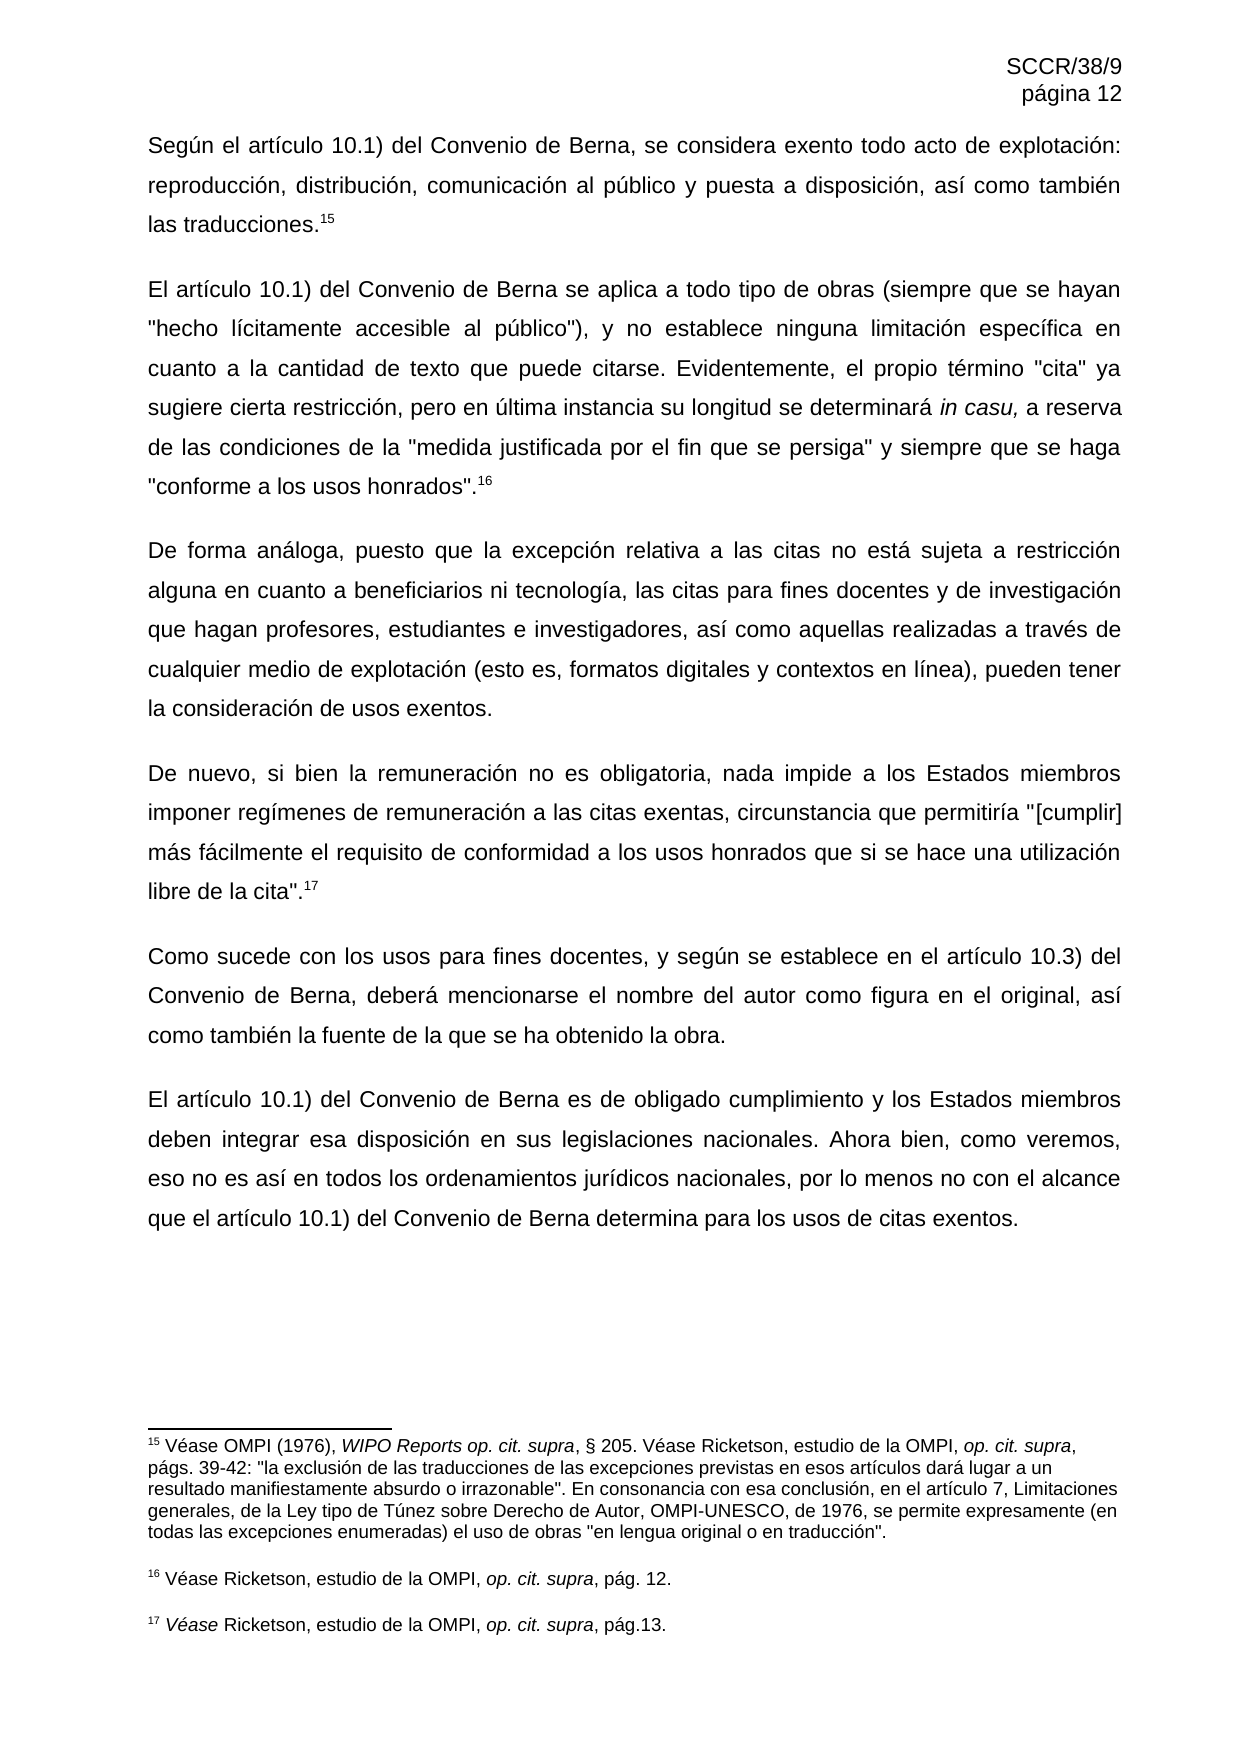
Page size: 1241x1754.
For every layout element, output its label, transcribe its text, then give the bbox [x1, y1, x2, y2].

text El artículo 10.1) del Convenio de Berna se aplica a todo tipo de obras (siempre que se hayan "hecho lícitamente accesible al público"), y no establece ninguna limitación específica en cuanto a la cantidad de texto que puede citarse. Evidentemente, el propio término "cita" ya sugiere cierta restricción, pero en última instancia su longitud se determinará in casu, a reserva de las condiciones de la "medida justificada por el fin que se persiga" y siempre que se haga "conforme a los usos honrados". [148, 276, 1122, 499]
text De forma análoga, puesto que la excepción relativa a las citas no está sujeta a restricción alguna en cuanto a beneficiarios ni tecnología, las citas para fines docentes y de investigación que hagan profesores, estudiantes e investigadores, así como aquellas realizadas a través de cualquier medio de explotación (esto es, formatos digitales y contextos en línea), pueden tener la consideración de usos exentos. [148, 537, 1122, 722]
text De nuevo, si bien la remuneración no es obligatoria, nada impide a los Estados miembros imponer regímenes de remuneración a las citas exentas, circunstancia que permitiría "[cumplir] más fácilmente el requisito de conformidad a los usos honrados que si se hace una utilización libre de la cita". [148, 760, 1122, 905]
text Según el artículo 10.1) del Convenio de Berna, se considera exento todo acto de explotación: reproducción, distribución, comunicación al público y puesta a disposición, así como también las traducciones. [148, 132, 1122, 237]
text Como sucede con los usos para fines docentes, y según se establece en el artículo 10.3) del Convenio de Berna, deberá mencionarse el nombre del autor como figura en el original, así como también la fuente de la que se ha obtenido la obra. [148, 943, 1122, 1048]
text El artículo 10.1) del Convenio de Berna es de obligado cumplimiento y los Estados miembros deben integrar esa disposición en sus legislaciones nacionales. Ahora bien, como veremos, eso no es así en todos los ordenamientos jurídicos nacionales, por lo menos no con el alcance que el artículo 10.1) del Convenio de Berna determina para los usos de citas exentos. [148, 1086, 1122, 1231]
